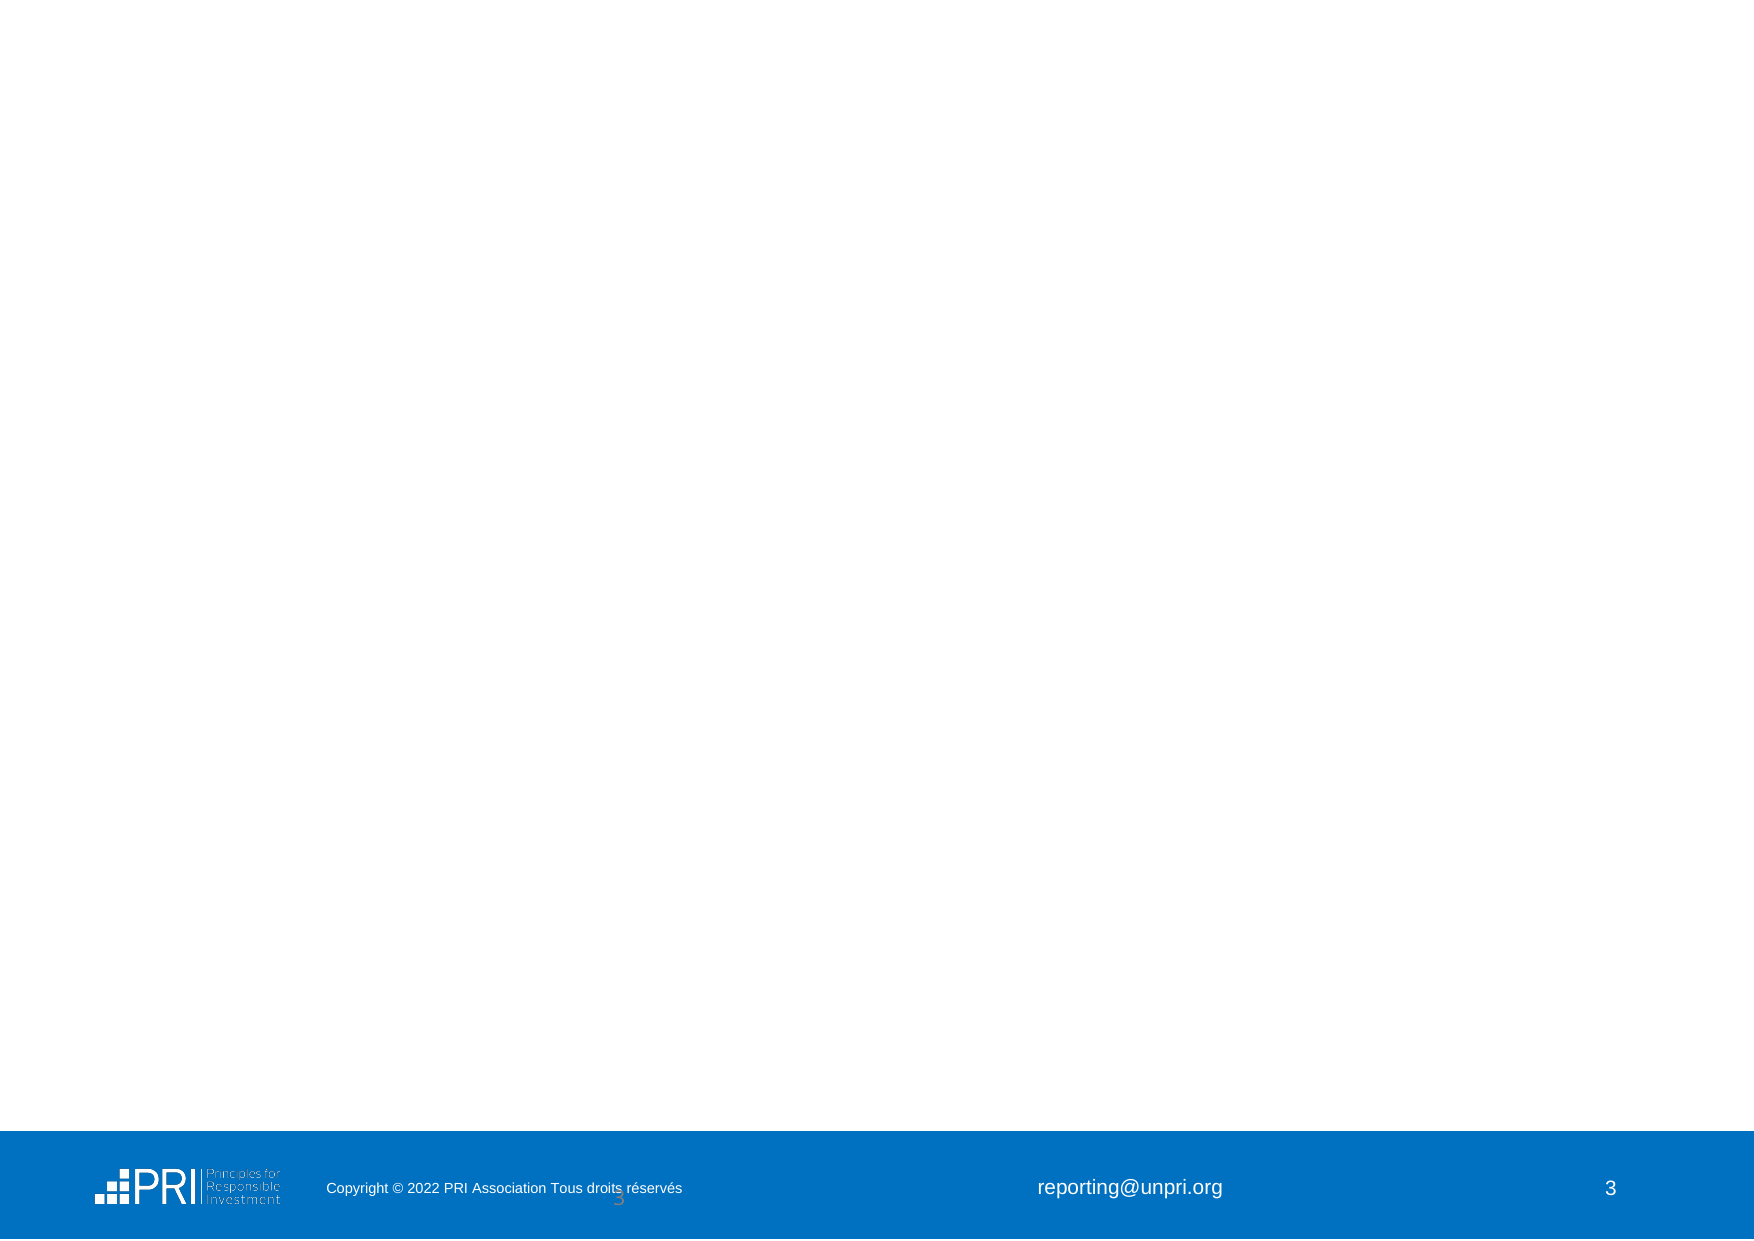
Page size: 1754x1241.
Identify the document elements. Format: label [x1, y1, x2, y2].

picture [92, 1166, 282, 1207]
